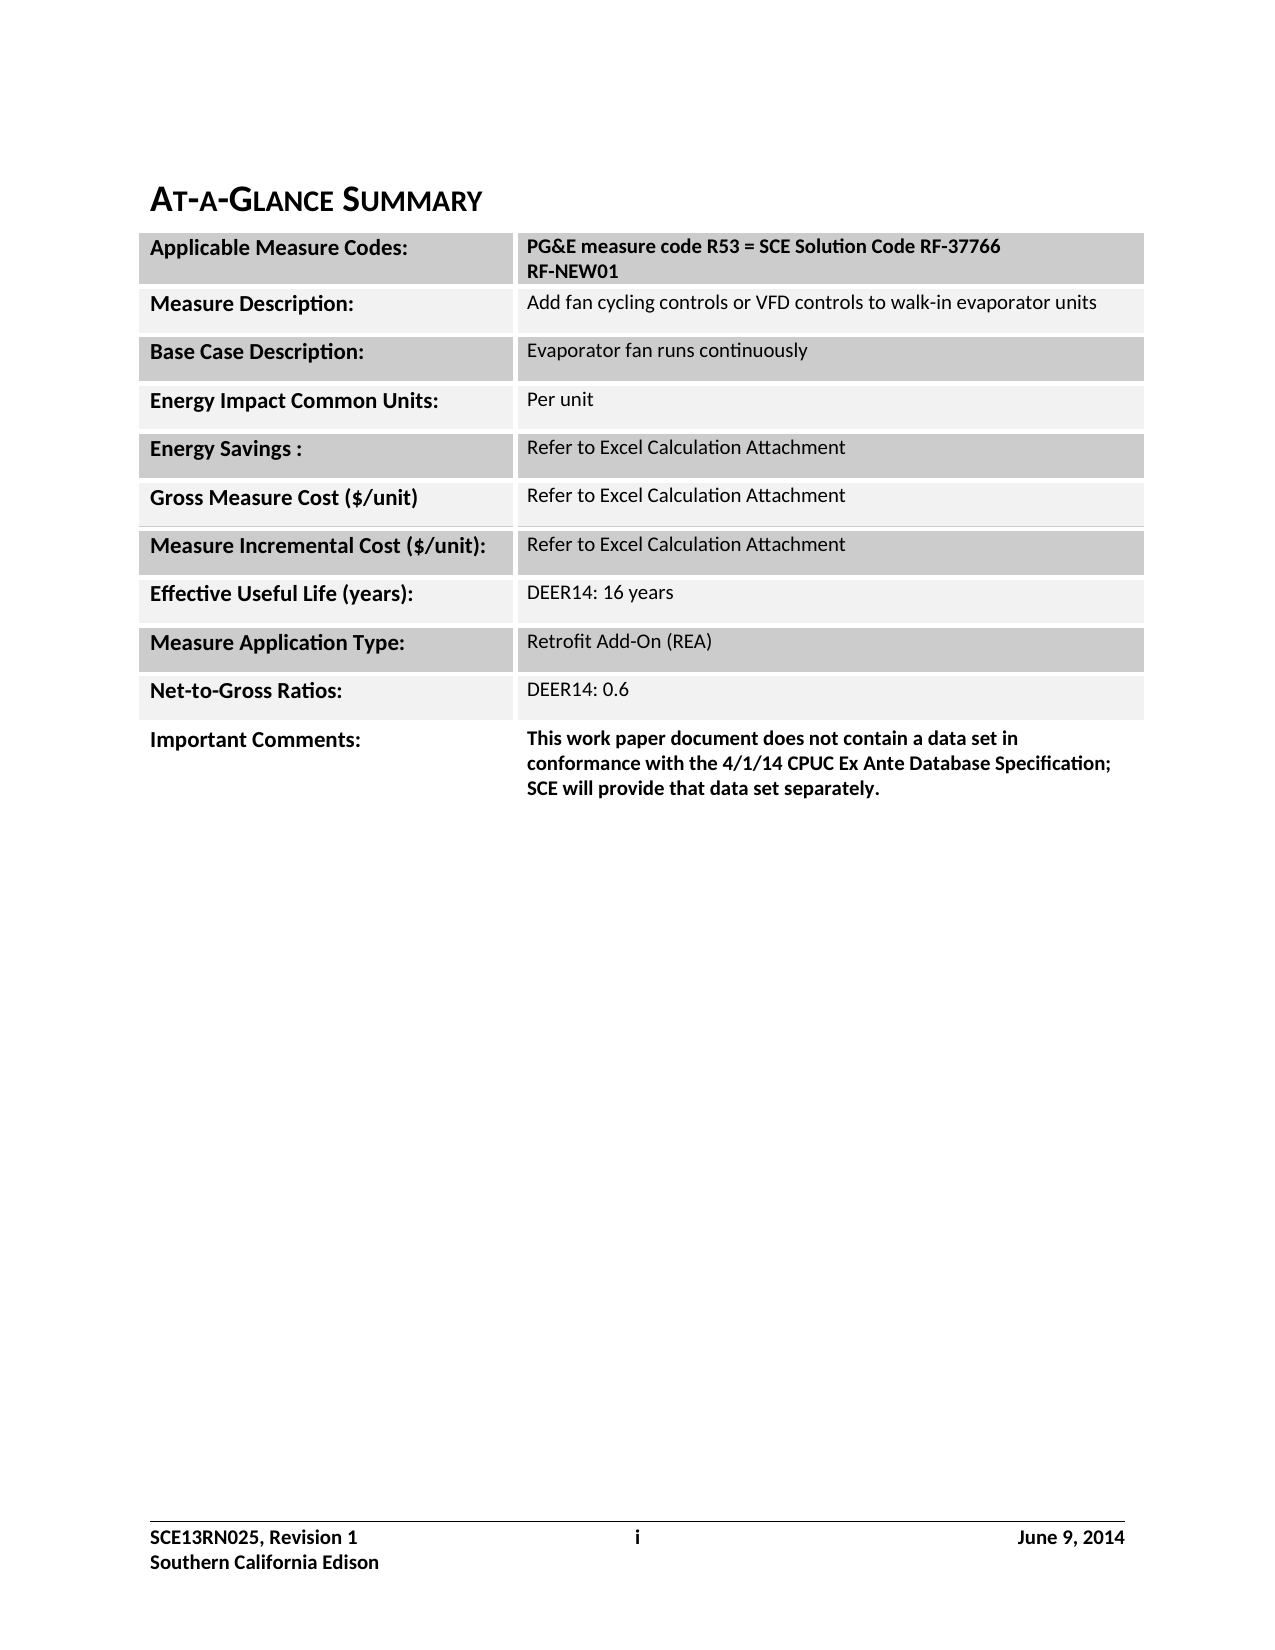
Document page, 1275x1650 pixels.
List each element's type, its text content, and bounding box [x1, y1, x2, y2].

table_cell This work paper document does not contain a data set in conformance with the 4/1/14 CPUC Ex Ante Database Specification; SCE will provide that data set separately. [518, 725, 1144, 801]
table_cell Measure Incremental Cost ($/unit): [139, 531, 513, 575]
table_cell DEER14: 16 years [518, 580, 1144, 623]
table_header PG&E measure code R53 = SCE Solution Code RF-37766 RF-NEW01 [518, 233, 1144, 284]
table_cell Gross Measure Cost ($/unit) [139, 483, 513, 526]
table_cell DEER14: 0.6 [518, 676, 1144, 720]
table_cell Per unit [518, 386, 1144, 429]
table_cell Refer to Excel Calculation Attachment [518, 483, 1144, 526]
table_cell Add fan cycling controls or VFD controls to walk-in evaporator units [518, 289, 1144, 333]
table_cell Measure Description: [139, 289, 513, 333]
table_cell Refer to Excel Calculation Attachment [518, 531, 1144, 575]
table_cell Refer to Excel Calculation Attachment [518, 434, 1144, 478]
table_cell Energy Impact Common Units: [139, 386, 513, 429]
table_cell Retrofit Add-On (REA) [518, 628, 1144, 672]
table_cell Measure Application Type: [139, 628, 513, 672]
table_cell Base Case Description: [139, 337, 513, 381]
table_header Applicable Measure Codes: [139, 233, 513, 284]
subtitle At-a-Glance Summary [150, 175, 1125, 221]
table_cell Important Comments: [139, 725, 513, 801]
table_cell Effective Useful Life (years): [139, 580, 513, 623]
table_cell Energy Savings : [139, 434, 513, 478]
table_cell Evaporator fan runs continuously [518, 337, 1144, 381]
table_cell Net-to-Gross Ratios: [139, 676, 513, 720]
